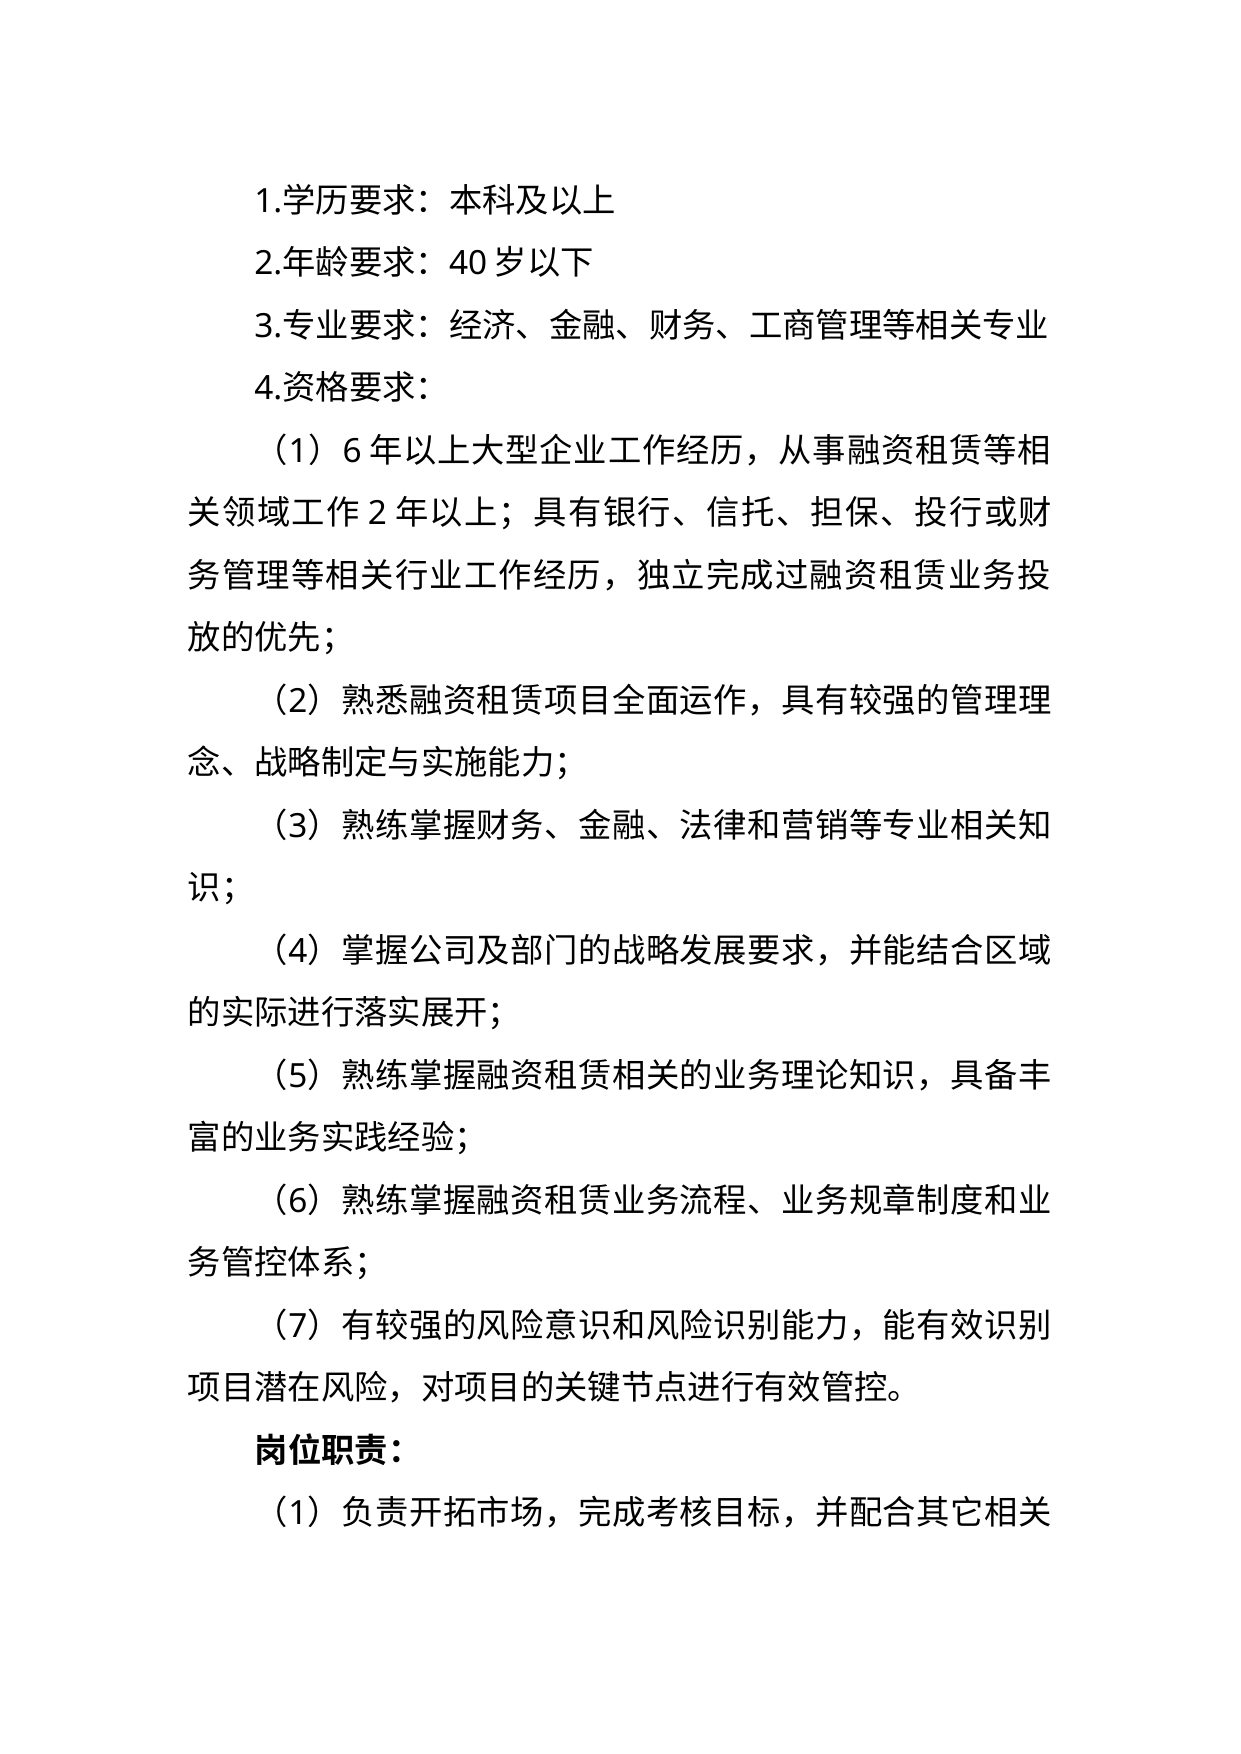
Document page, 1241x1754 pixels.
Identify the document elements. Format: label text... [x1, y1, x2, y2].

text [187, 1474, 1053, 1537]
text 岗位职责： [187, 1412, 1053, 1474]
text （3）熟练掌握财务、金融、法律和营销等专业相关知识； [187, 787, 1053, 912]
text 3.专业要求：经济、金融、财务、工商管理等相关专业 [187, 287, 1053, 349]
text 2.年龄要求：40岁以下 [187, 224, 1053, 287]
text 4.资格要求： [187, 349, 1053, 412]
text （7）有较强的风险意识和风险识别能力，能有效识别项目潜在风险，对项目的关键节点进行有效管控。 [187, 1287, 1053, 1412]
text （5）熟练掌握融资租赁相关的业务理论知识，具备丰富的业务实践经验； [187, 1037, 1053, 1162]
text （1）6年以上大型企业工作经历，从事融资租赁等相关领域工作2年以上；具有银行、信托、担保、投行或财务管理等相关行业工作经历，独立完成过融资租赁业务投放的优先； [187, 412, 1053, 662]
text （2）熟悉融资租赁项目全面运作，具有较强的管理理念、战略制定与实施能力； [187, 662, 1053, 787]
text （6）熟练掌握融资租赁业务流程、业务规章制度和业务管控体系； [187, 1162, 1053, 1287]
text （4）掌握公司及部门的战略发展要求，并能结合区域的实际进行落实展开； [187, 912, 1053, 1037]
text 1.学历要求：本科及以上 [187, 162, 1053, 224]
